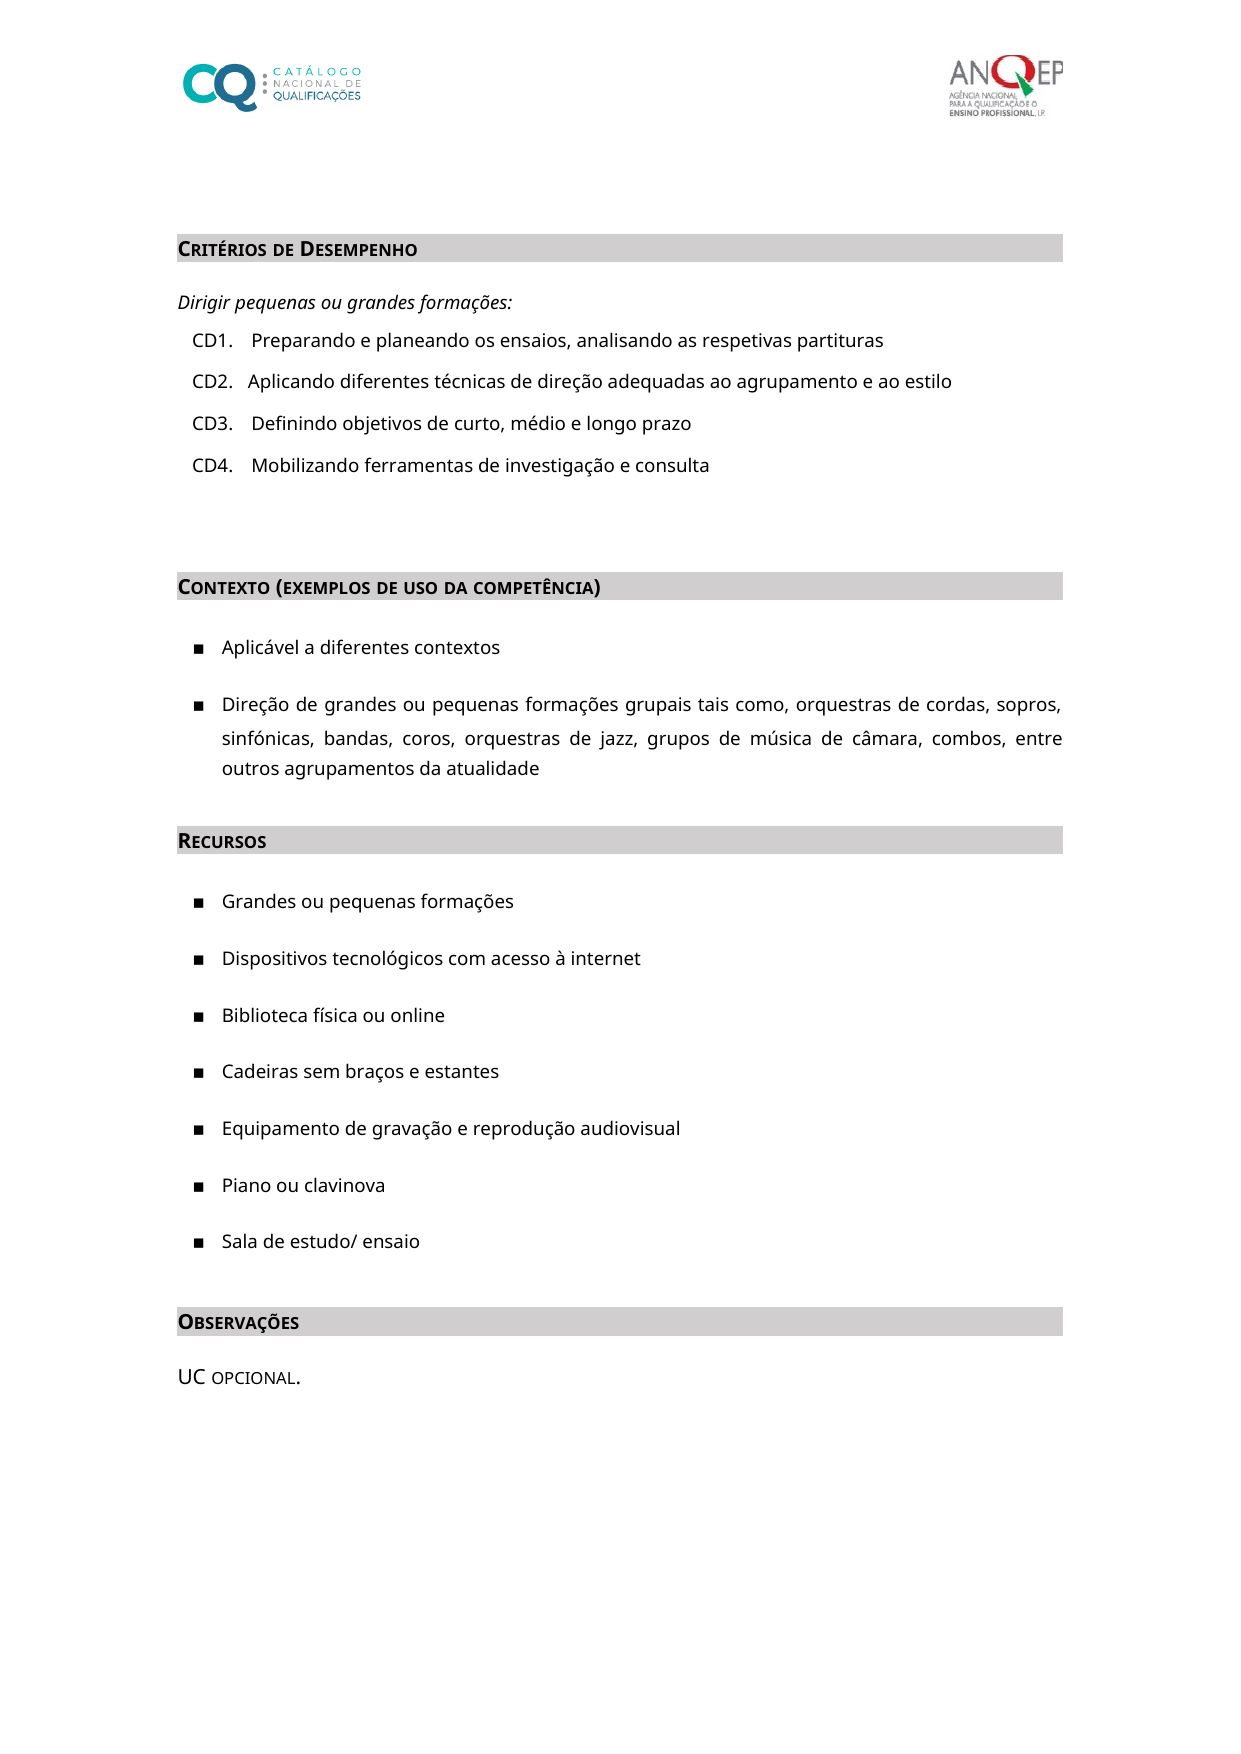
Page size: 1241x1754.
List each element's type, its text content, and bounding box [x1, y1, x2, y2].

text Dirigir pequenas ou grandes formações: [177, 289, 1063, 314]
list Piano ou clavinova [192, 1164, 1063, 1203]
text CD2. Aplicando diferentes técnicas de direção adequadas ao agrupamento e ao estilo [192, 369, 1063, 394]
list Grandes ou pequenas formações [192, 881, 1063, 919]
text UC opcional. [177, 1362, 1063, 1391]
text Recursos [177, 826, 1063, 854]
text Observações [177, 1307, 1063, 1336]
text Critérios de Desempenho [177, 234, 1063, 262]
text CD3. Definindo objetivos de curto, médio e longo prazo [192, 411, 1063, 436]
text CD4. Mobilizando ferramentas de investigação e consulta [192, 452, 1063, 478]
list Dispositivos tecnológicos com acesso à internet [192, 938, 1063, 976]
text CD1. Preparando e planeando os ensaios, analisando as respetivas partituras [192, 327, 1063, 352]
picture [177, 46, 365, 130]
list Sala de estudo/ ensaio [192, 1221, 1063, 1259]
list Direção de grandes ou pequenas formações grupais tais como, orquestras de cordas, sopros, sinfónicas, bandas, coros, orquestras de jazz, grupos de música de câmara, combos, entre outros agrupamentos da atualidade [192, 683, 1063, 781]
list Equipamento de gravação e reprodução audiovisual [192, 1108, 1063, 1146]
list Aplicável a diferentes contextos [192, 627, 1063, 665]
picture [949, 55, 1063, 119]
list Cadeiras sem braços e estantes [192, 1051, 1063, 1089]
list Biblioteca física ou online [192, 994, 1063, 1033]
text Contexto (exemplos de uso da competência) [177, 572, 1063, 600]
